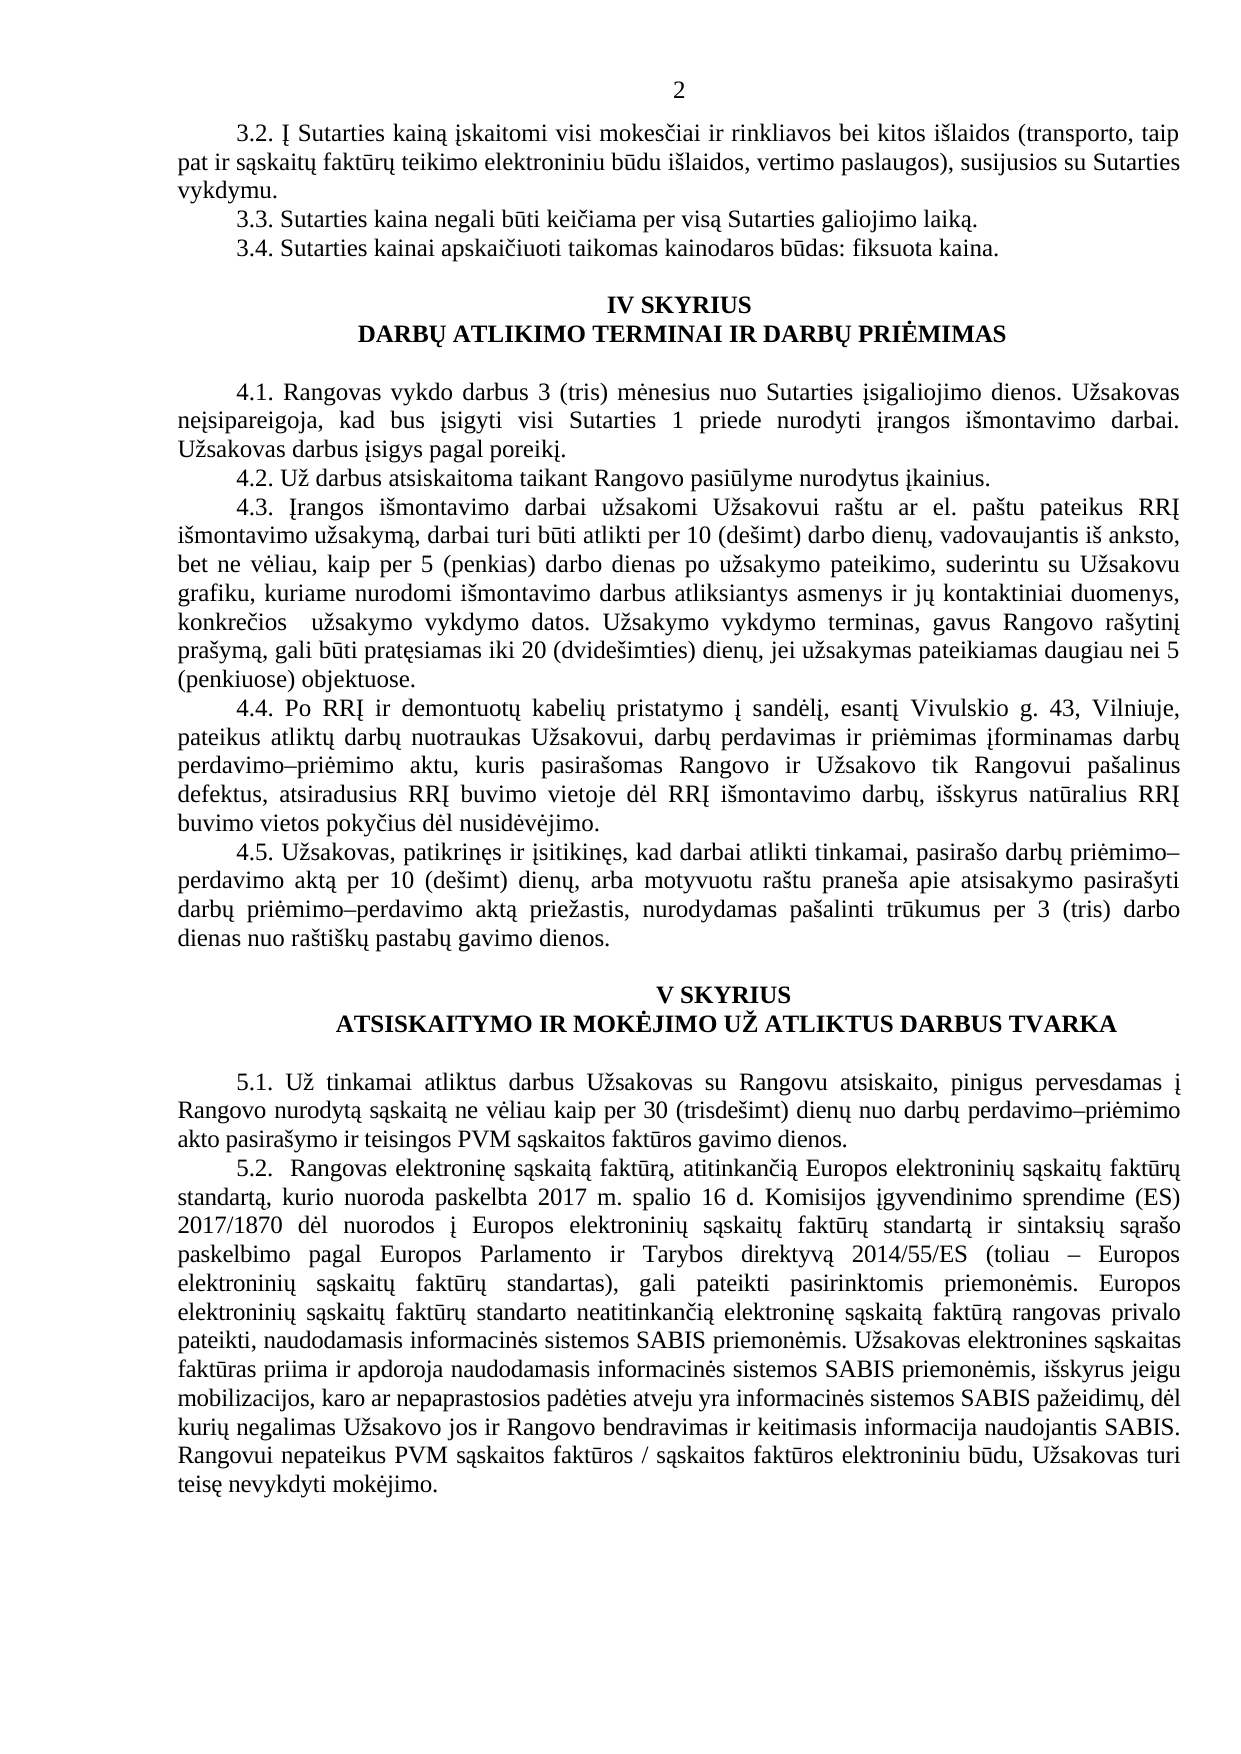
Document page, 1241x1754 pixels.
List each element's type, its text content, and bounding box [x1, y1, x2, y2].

text 3.4. Sutarties kainai apskaičiuoti taikomas kainodaros būdas: fiksuota kaina. [177, 233, 1181, 262]
text 5.2. Rangovas elektroninę sąskaitą faktūrą, atitinkančią Europos elektroninių sąskaitų faktūrų standartą, kurio nuoroda paskelbta 2017 m. spalio 16 d. Komisijos įgyvendinimo sprendime (ES) 2017/1870 dėl nuorodos į Europos elektroninių sąskaitų faktūrų standartą ir sintaksių sąrašo paskelbimo pagal Europos Parlamento ir Tarybos direktyvą 2014/55/ES (toliau – Europos elektroninių sąskaitų faktūrų standartas), gali pateikti pasirinktomis priemonėmis. Europos elektroninių sąskaitų faktūrų standarto neatitinkančią elektroninę sąskaitą faktūrą rangovas privalo pateikti, naudodamasis informacinės sistemos SABIS priemonėmis. Užsakovas elektronines sąskaitas faktūras priima ir apdoroja naudodamasis informacinės sistemos SABIS priemonėmis, išskyrus jeigu mobilizacijos, karo ar nepaprastosios padėties atveju yra informacinės sistemos SABIS pažeidimų, dėl kurių negalimas Užsakovo jos ir Rangovo bendravimas ir keitimasis informacija naudojantis SABIS. Rangovui nepateikus PVM sąskaitos faktūros / sąskaitos faktūros elektroniniu būdu, Užsakovas turi teisę nevykdyti mokėjimo. [177, 1153, 1181, 1498]
text IV SKYRIUS [177, 291, 1181, 319]
text V SKYRIUS [266, 981, 1181, 1009]
text 4.1. Rangovas vykdo darbus 3 (tris) mėnesius nuo Sutarties įsigaliojimo dienos. Užsakovas neįsipareigoja, kad bus įsigyti visi Sutarties 1 priede nurodyti įrangos išmontavimo darbai. Užsakovas darbus įsigys pagal poreikį. [177, 377, 1181, 463]
list 4.2. Už darbus atsiskaitoma taikant Rangovo pasiūlyme nurodytus įkainius. [177, 463, 1181, 492]
text ATSISKAITYMO IR MOKĖJIMO UŽ ATLIKTUS DARBUS TVARKA [266, 1009, 1181, 1038]
text DARBŲ ATLIKIMO TERMINAI IR DARBŲ PRIĖMIMAS [177, 319, 1181, 348]
text 3.2. Į Sutarties kainą įskaitomi visi mokesčiai ir rinkliavos bei kitos išlaidos (transporto, taip pat ir sąskaitų faktūrų teikimo elektroniniu būdu išlaidos, vertimo paslaugos), susijusios su Sutarties vykdymu. [177, 118, 1181, 204]
text 4.5. Užsakovas, patikrinęs ir įsitikinęs, kad darbai atlikti tinkamai, pasirašo darbų priėmimo–perdavimo aktą per 10 (dešimt) dienų, arba motyvuotu raštu praneša apie atsisakymo pasirašyti darbų priėmimo–perdavimo aktą priežastis, nurodydamas pašalinti trūkumus per 3 (tris) darbo dienas nuo raštiškų pastabų gavimo dienos. [177, 837, 1181, 952]
text 3.3. Sutarties kaina negali būti keičiama per visą Sutarties galiojimo laiką. [177, 204, 1181, 233]
list 4.3. Įrangos išmontavimo darbai užsakomi Užsakovui raštu ar el. paštu pateikus RRĮ išmontavimo užsakymą, darbai turi būti atlikti per 10 (dešimt) darbo dienų, vadovaujantis iš anksto, bet ne vėliau, kaip per 5 (penkias) darbo dienas po užsakymo pateikimo, suderintu su Užsakovu grafiku, kuriame nurodomi išmontavimo darbus atliksiantys asmenys ir jų kontaktiniai duomenys, konkrečios užsakymo vykdymo datos. Užsakymo vykdymo terminas, gavus Rangovo rašytinį prašymą, gali būti pratęsiamas iki 20 (dvidešimties) dienų, jei užsakymas pateikiamas daugiau nei 5 (penkiuose) objektuose. [177, 492, 1181, 693]
text 5.1. Už tinkamai atliktus darbus Užsakovas su Rangovu atsiskaito, pinigus pervesdamas į Rangovo nurodytą sąskaitą ne vėliau kaip per 30 (trisdešimt) dienų nuo darbų perdavimo–priėmimo akto pasirašymo ir teisingos PVM sąskaitos faktūros gavimo dienos. [177, 1067, 1181, 1153]
text 4.4. Po RRĮ ir demontuotų kabelių pristatymo į sandėlį, esantį Vivulskio g. 43, Vilniuje, pateikus atliktų darbų nuotraukas Užsakovui, darbų perdavimas ir priėmimas įforminamas darbų perdavimo–priėmimo aktu, kuris pasirašomas Rangovo ir Užsakovo tik Rangovui pašalinus defektus, atsiradusius RRĮ buvimo vietoje dėl RRĮ išmontavimo darbų, išskyrus natūralius RRĮ buvimo vietos pokyčius dėl nusidėvėjimo. [177, 693, 1181, 837]
